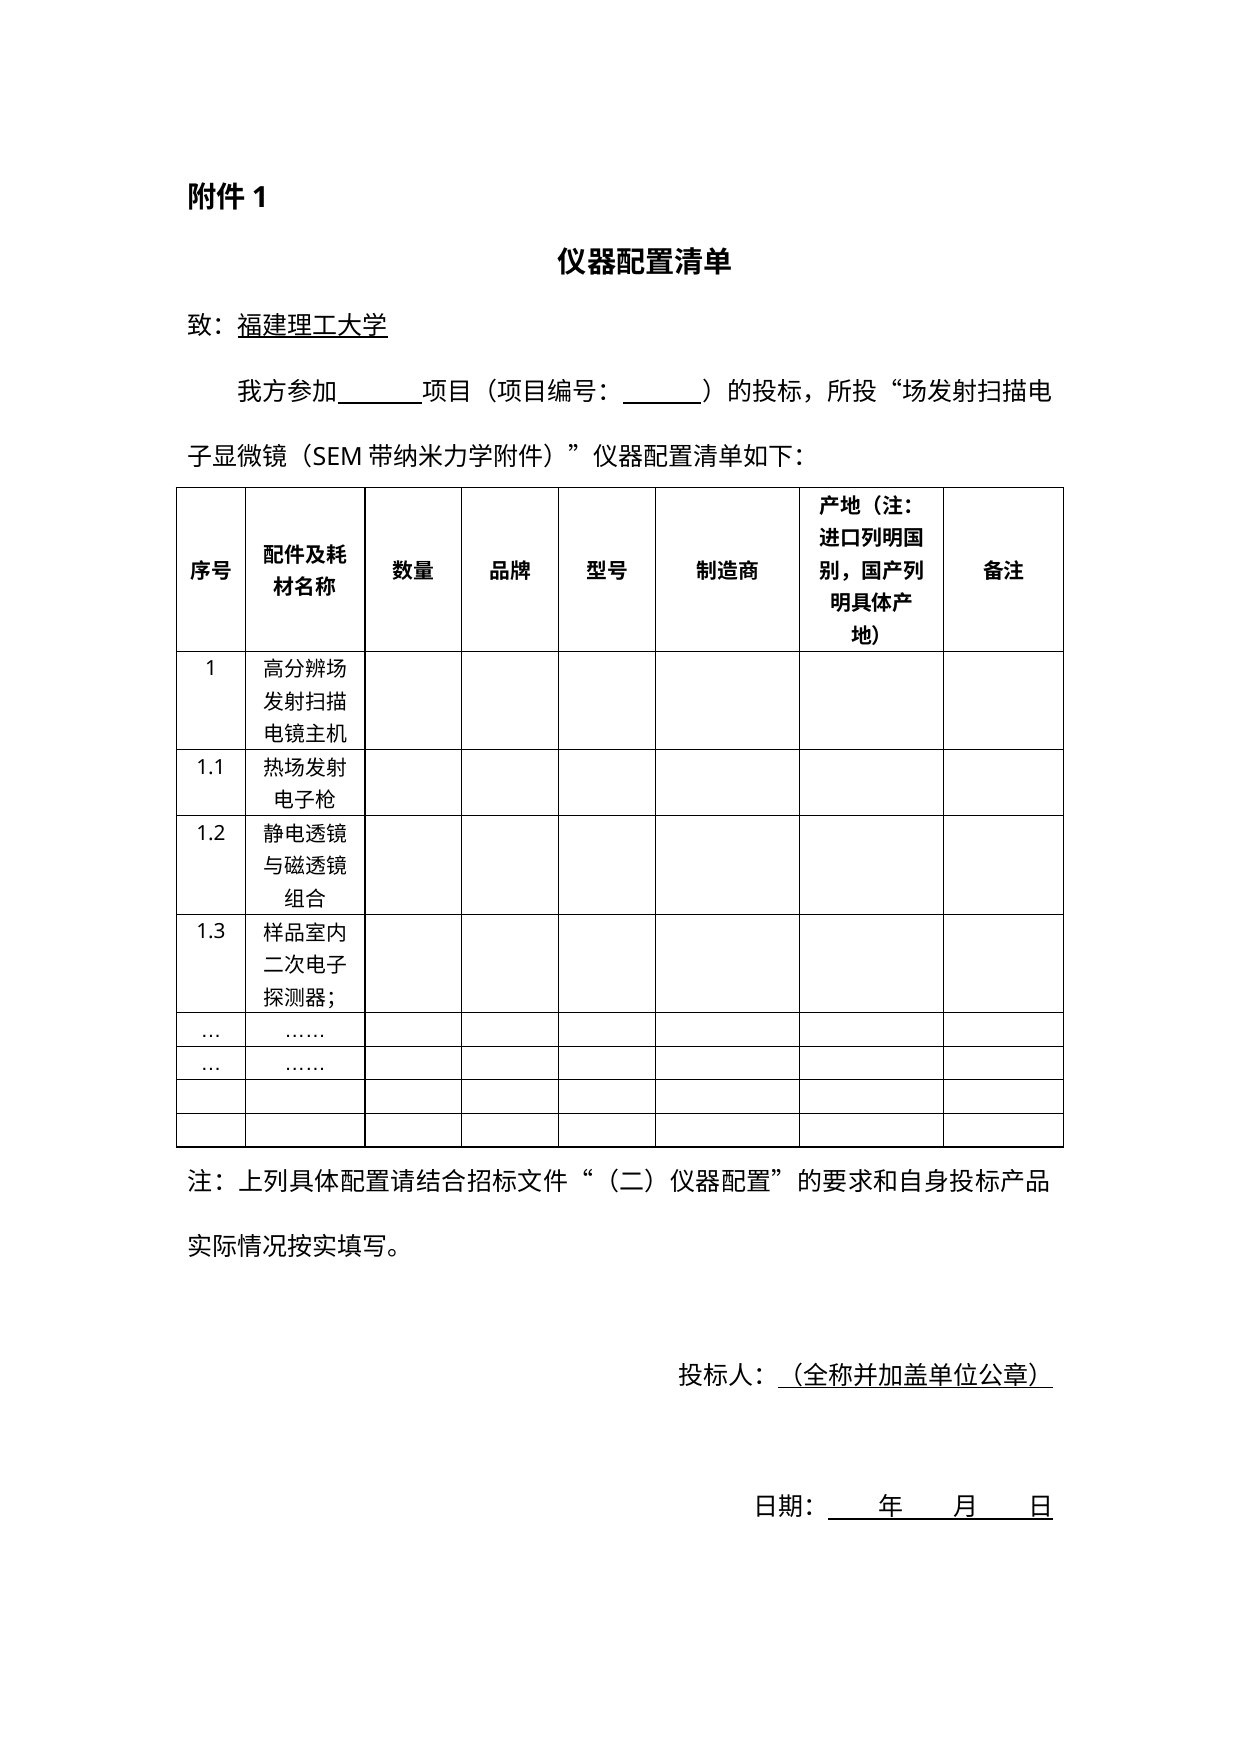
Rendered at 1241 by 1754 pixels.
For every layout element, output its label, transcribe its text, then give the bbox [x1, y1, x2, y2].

table_cell [944, 1114, 1063, 1146]
table_cell [559, 750, 655, 815]
table_cell [462, 1080, 558, 1113]
table_cell [800, 915, 943, 1012]
text 日期： 年 月 日 [187, 1472, 1053, 1537]
table_cell [559, 652, 655, 749]
table_header 产地（注：进口列明国别，国产列明具体产地） [800, 488, 943, 651]
table_cell [944, 816, 1063, 914]
table_cell [656, 1114, 799, 1146]
text 仪器配置清单 [187, 227, 1053, 292]
table_cell 样品室内二次电子探测器； [246, 915, 364, 1012]
table_header 型号 [559, 488, 655, 651]
table_cell [366, 1080, 461, 1113]
text 投标人：（全称并加盖单位公章） [187, 1342, 1053, 1407]
table_cell [462, 1114, 558, 1146]
table_cell [366, 652, 461, 749]
table_cell [656, 1080, 799, 1113]
table_cell [944, 1047, 1063, 1079]
table_cell [656, 1013, 799, 1046]
table_cell … [177, 1047, 245, 1079]
table_cell …… [246, 1047, 364, 1079]
table_cell [366, 750, 461, 815]
table_cell [800, 1013, 943, 1046]
table_header 制造商 [656, 488, 799, 651]
table_cell 高分辨场发射扫描电镜主机 [246, 652, 364, 749]
table_cell [800, 652, 943, 749]
table_header 品牌 [462, 488, 558, 651]
table_cell [366, 1013, 461, 1046]
table_cell 1.1 [177, 750, 245, 815]
table_cell … [177, 1013, 245, 1046]
table_cell 1 [177, 652, 245, 749]
table_cell [944, 1080, 1063, 1113]
table_cell …… [246, 1013, 364, 1046]
text 附件1 [187, 162, 1053, 227]
table_cell [800, 1080, 943, 1113]
table_cell [559, 1080, 655, 1113]
table_header 数量 [366, 488, 461, 651]
table_cell [944, 915, 1063, 1012]
table_cell [246, 1114, 364, 1146]
table_cell [944, 652, 1063, 749]
table_cell [656, 816, 799, 914]
table_cell [800, 750, 943, 815]
table_cell [462, 652, 558, 749]
table_cell [559, 816, 655, 914]
table_cell [462, 816, 558, 914]
table_cell [944, 1013, 1063, 1046]
table_cell [656, 750, 799, 815]
text 致：福建理工大学 [187, 292, 1053, 357]
table_cell 1.3 [177, 915, 245, 1012]
table_cell [944, 750, 1063, 815]
table_cell [559, 1047, 655, 1079]
table_cell [246, 1080, 364, 1113]
table_header 序号 [177, 488, 245, 651]
table_cell [656, 1047, 799, 1079]
table_cell [559, 1114, 655, 1146]
table_cell [462, 750, 558, 815]
table_cell [656, 915, 799, 1012]
text 注：上列具体配置请结合招标文件“（二）仪器配置”的要求和自身投标产品实际情况按实填写。 [187, 1148, 1053, 1277]
table_cell 热场发射电子枪 [246, 750, 364, 815]
table_cell [800, 1114, 943, 1146]
table_cell 1.2 [177, 816, 245, 914]
table_cell [800, 816, 943, 914]
table_cell [462, 1047, 558, 1079]
text 我方参加 项目（项目编号： ）的投标，所投“场发射扫描电子显微镜（SEM带纳米力学附件）”仪器配置清单如下： [187, 357, 1053, 487]
table_cell [656, 652, 799, 749]
table_cell [366, 1114, 461, 1146]
table_cell [177, 1114, 245, 1146]
table_cell [177, 1080, 245, 1113]
table_cell [559, 915, 655, 1012]
table_cell [366, 915, 461, 1012]
table_cell [462, 915, 558, 1012]
table_cell 静电透镜与磁透镜组合 [246, 816, 364, 914]
table_header 配件及耗材名称 [246, 488, 364, 651]
table_cell [366, 816, 461, 914]
table_cell [462, 1013, 558, 1046]
table_cell [800, 1047, 943, 1079]
table_header 备注 [944, 488, 1063, 651]
table_cell [559, 1013, 655, 1046]
table_cell [366, 1047, 461, 1079]
